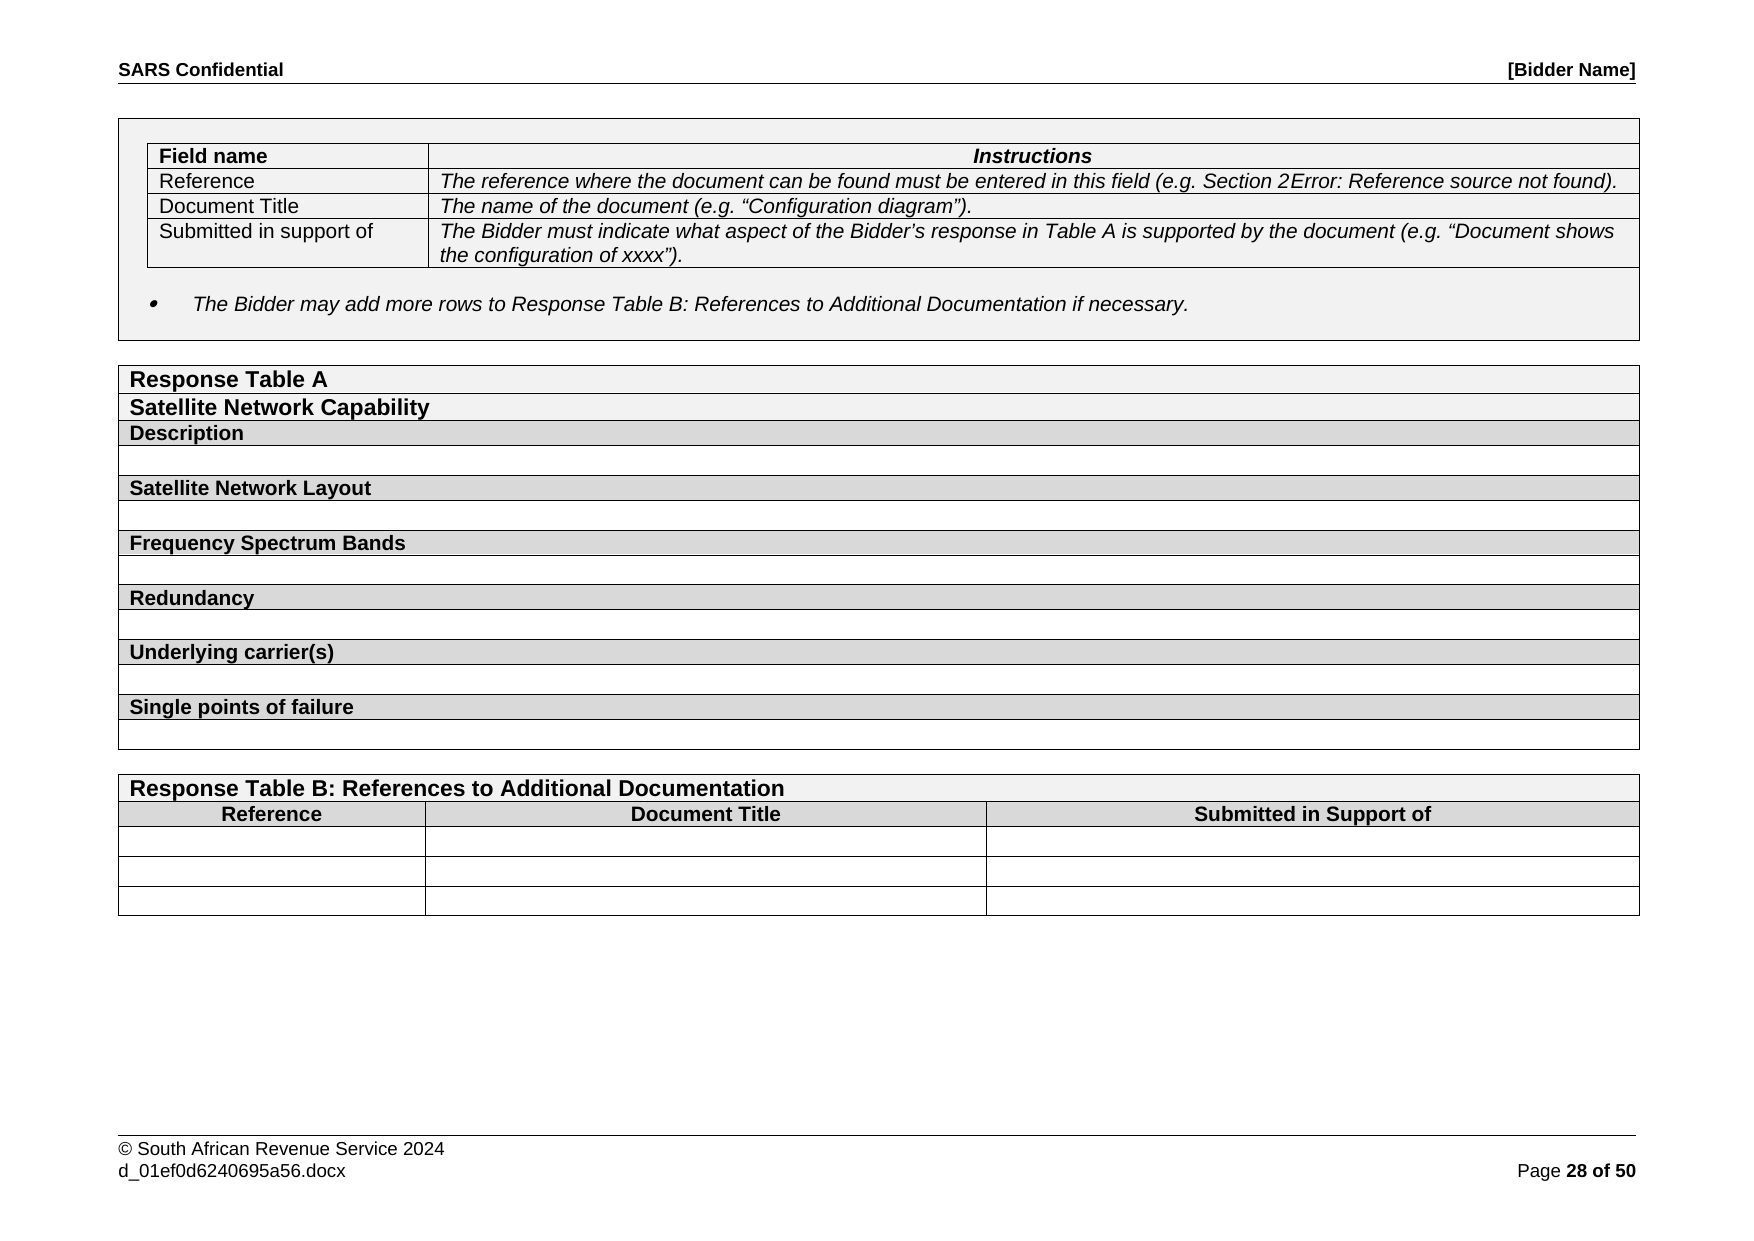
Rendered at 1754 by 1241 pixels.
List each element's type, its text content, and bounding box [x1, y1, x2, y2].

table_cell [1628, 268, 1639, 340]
table_cell Underlying carrier(s) [119, 640, 1639, 664]
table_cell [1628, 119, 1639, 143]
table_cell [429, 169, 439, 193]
table_cell [119, 827, 425, 856]
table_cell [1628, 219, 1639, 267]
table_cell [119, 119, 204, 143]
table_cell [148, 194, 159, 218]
table_cell [119, 143, 147, 267]
table_cell [119, 446, 1639, 475]
table_cell [426, 857, 986, 886]
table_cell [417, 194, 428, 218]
table_cell [987, 827, 1639, 856]
table_cell Single points of failure [119, 695, 1639, 719]
table_cell Submitted in Support of [987, 802, 1639, 826]
table_cell [426, 827, 986, 856]
table_cell Document Title [426, 802, 986, 826]
table_cell [119, 665, 1639, 694]
table_cell [987, 857, 1639, 886]
table_header Response Table B: References to Additional Documentation [119, 775, 1639, 801]
table_cell Frequency Spectrum Bands [119, 531, 1639, 554]
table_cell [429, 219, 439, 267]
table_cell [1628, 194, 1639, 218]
table_cell [119, 887, 425, 915]
table_cell Reference [119, 802, 425, 826]
table_cell Redundancy [119, 585, 1639, 609]
table_cell Submitted in support of [148, 219, 428, 267]
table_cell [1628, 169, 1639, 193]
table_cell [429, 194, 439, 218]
table_cell [119, 720, 1639, 749]
table_cell The Bidder may add more rows to Response Table B: References to Additional Documentation if necessary. [119, 267, 204, 340]
table_cell [987, 887, 1639, 915]
table_cell Description [119, 421, 1639, 445]
table_header Response Table A [119, 366, 1639, 392]
table_cell [119, 857, 425, 886]
table_cell [119, 501, 1639, 529]
table_cell [119, 556, 1639, 584]
table_cell Satellite Network Layout [119, 476, 1639, 500]
table_cell [426, 887, 986, 915]
table_cell [119, 610, 1639, 639]
table_cell Satellite Network Capability [119, 394, 1639, 420]
